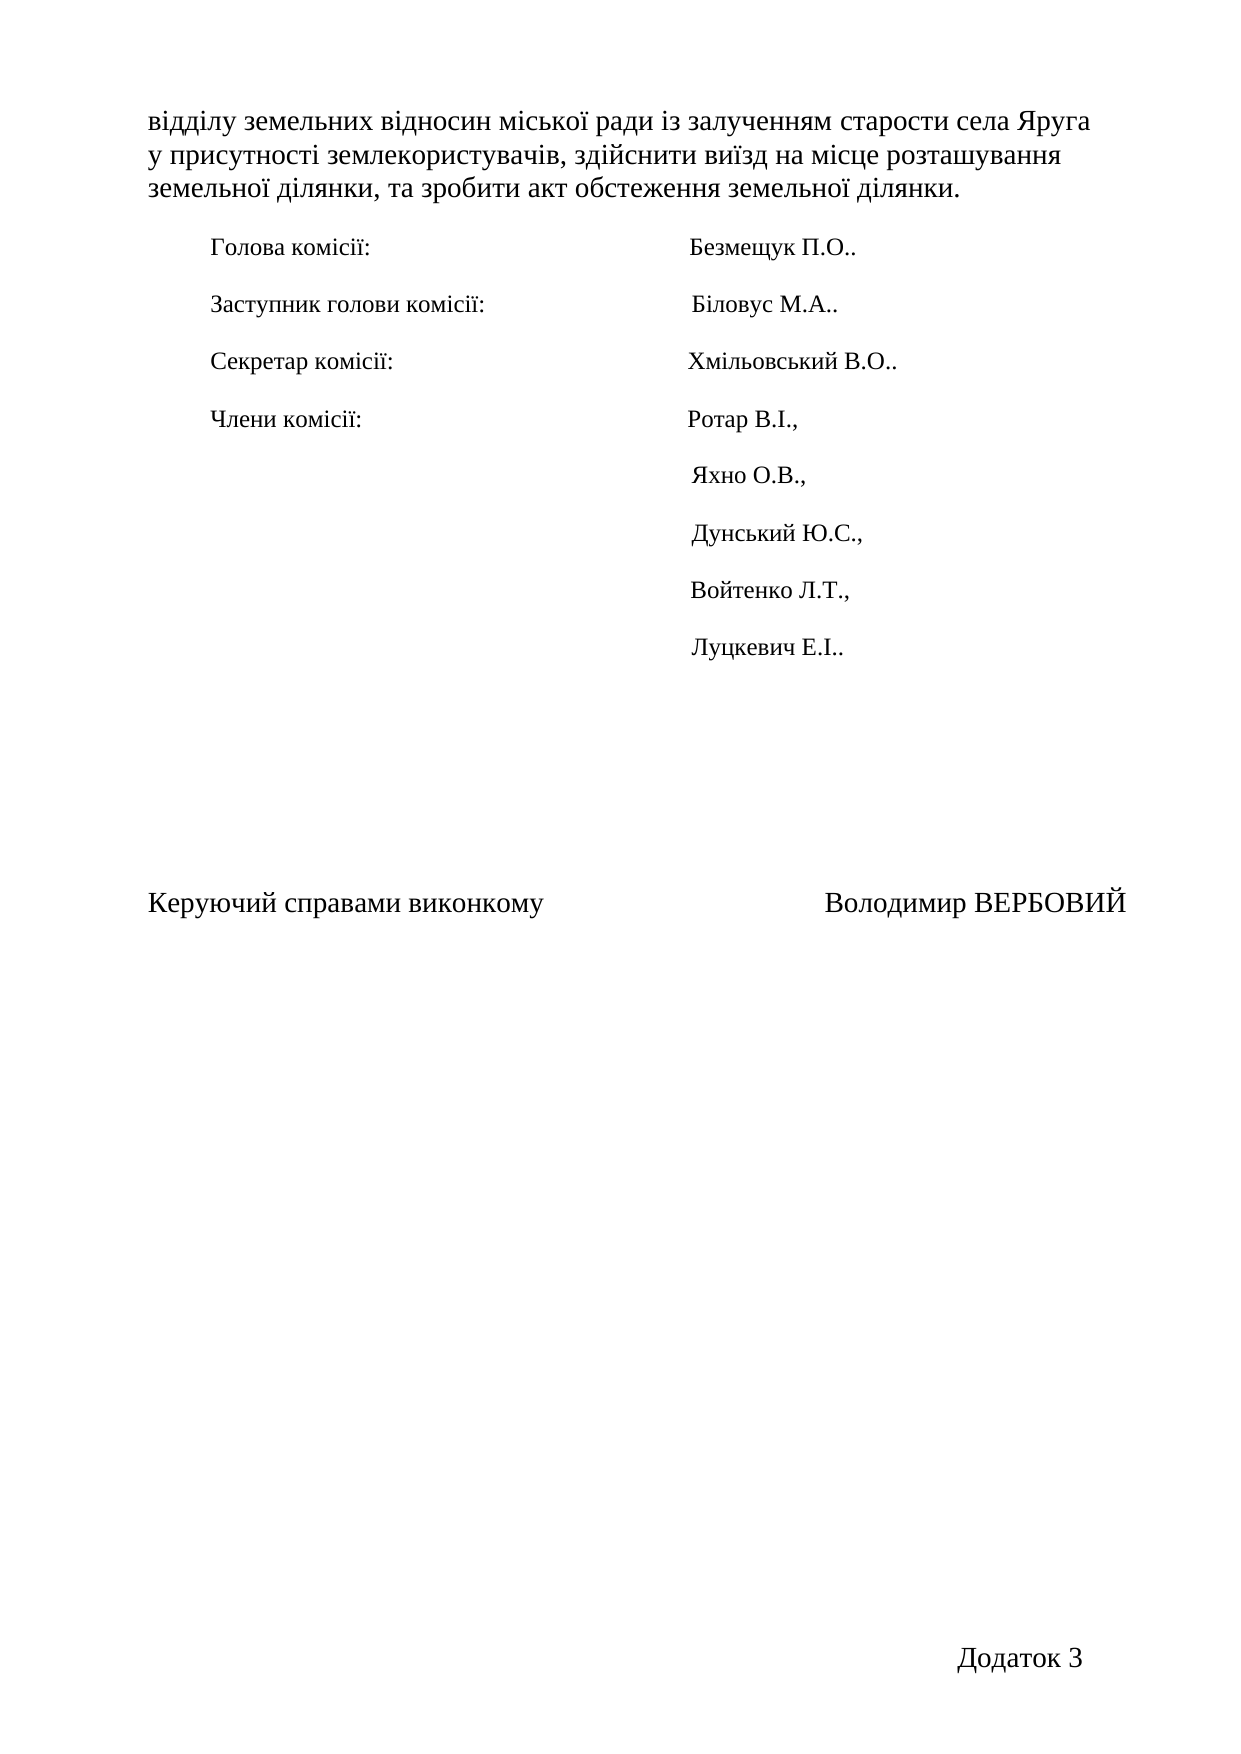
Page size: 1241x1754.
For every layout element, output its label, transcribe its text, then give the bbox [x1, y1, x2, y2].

text Яхно О.В., [223, 461, 1167, 489]
text Додаток 3 [148, 1641, 1167, 1674]
text відділу земельних відносин міської ради із залученням старости села Яруга [148, 103, 1167, 137]
text Секретар комісії: Хмільовський В.О.. [148, 346, 1167, 375]
text у присутності землекористувачів, здійснити виїзд на місце розташування земельної ділянки, та зробити акт обстеження земельної ділянки. [388, 137, 1167, 204]
text Дунський Ю.С., [148, 518, 1167, 547]
text Луцкевич Е.І.. [148, 632, 1167, 661]
text Керуючий справами виконкому Володимир ВЕРБОВИЙ [148, 886, 1167, 919]
text Войтенко Л.Т., [148, 576, 1167, 604]
text Члени комісії: Ротар В.І., [148, 404, 1167, 433]
text Заступник голови комісії: Біловус М.А.. [148, 289, 1167, 318]
text Голова комісії: Безмещук П.О.. [148, 232, 1167, 261]
